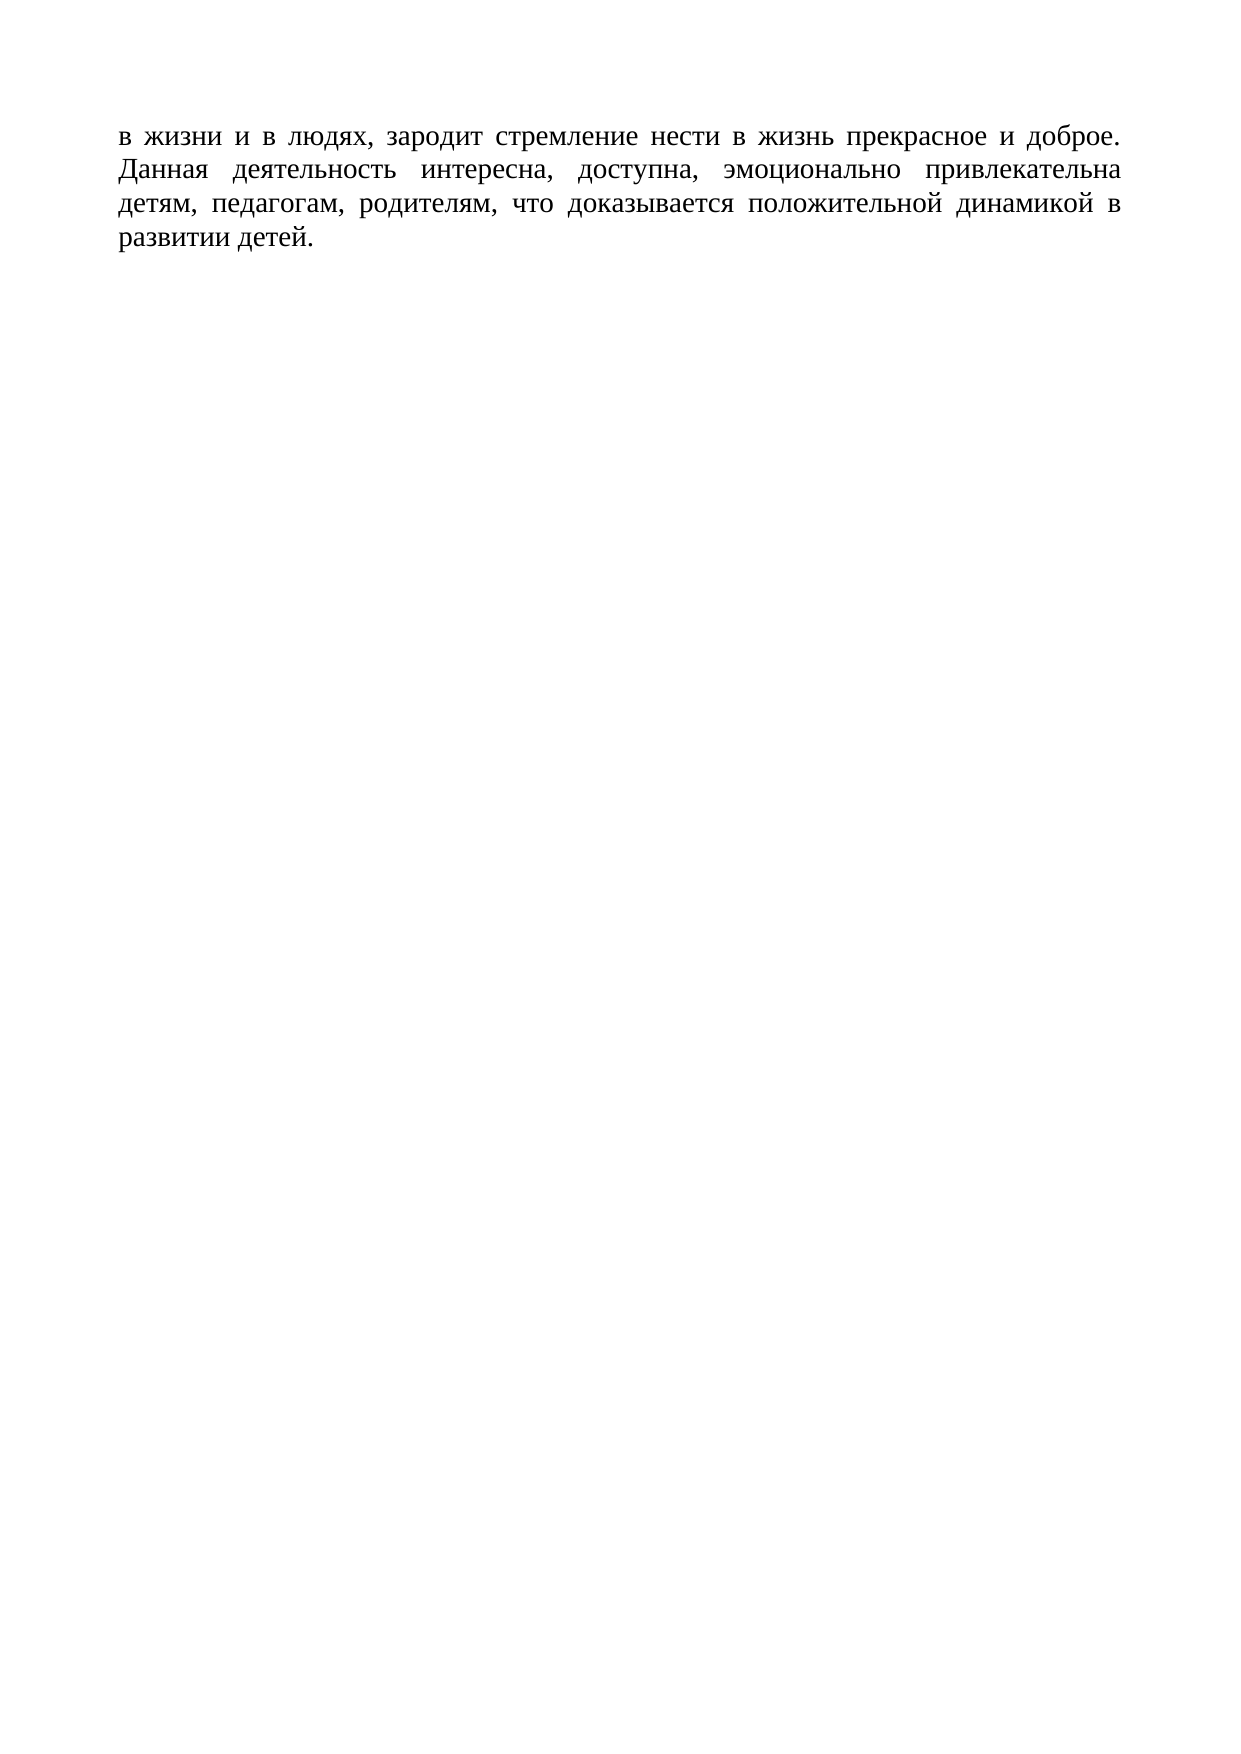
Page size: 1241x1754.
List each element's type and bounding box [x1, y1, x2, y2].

text [118, 118, 1122, 252]
